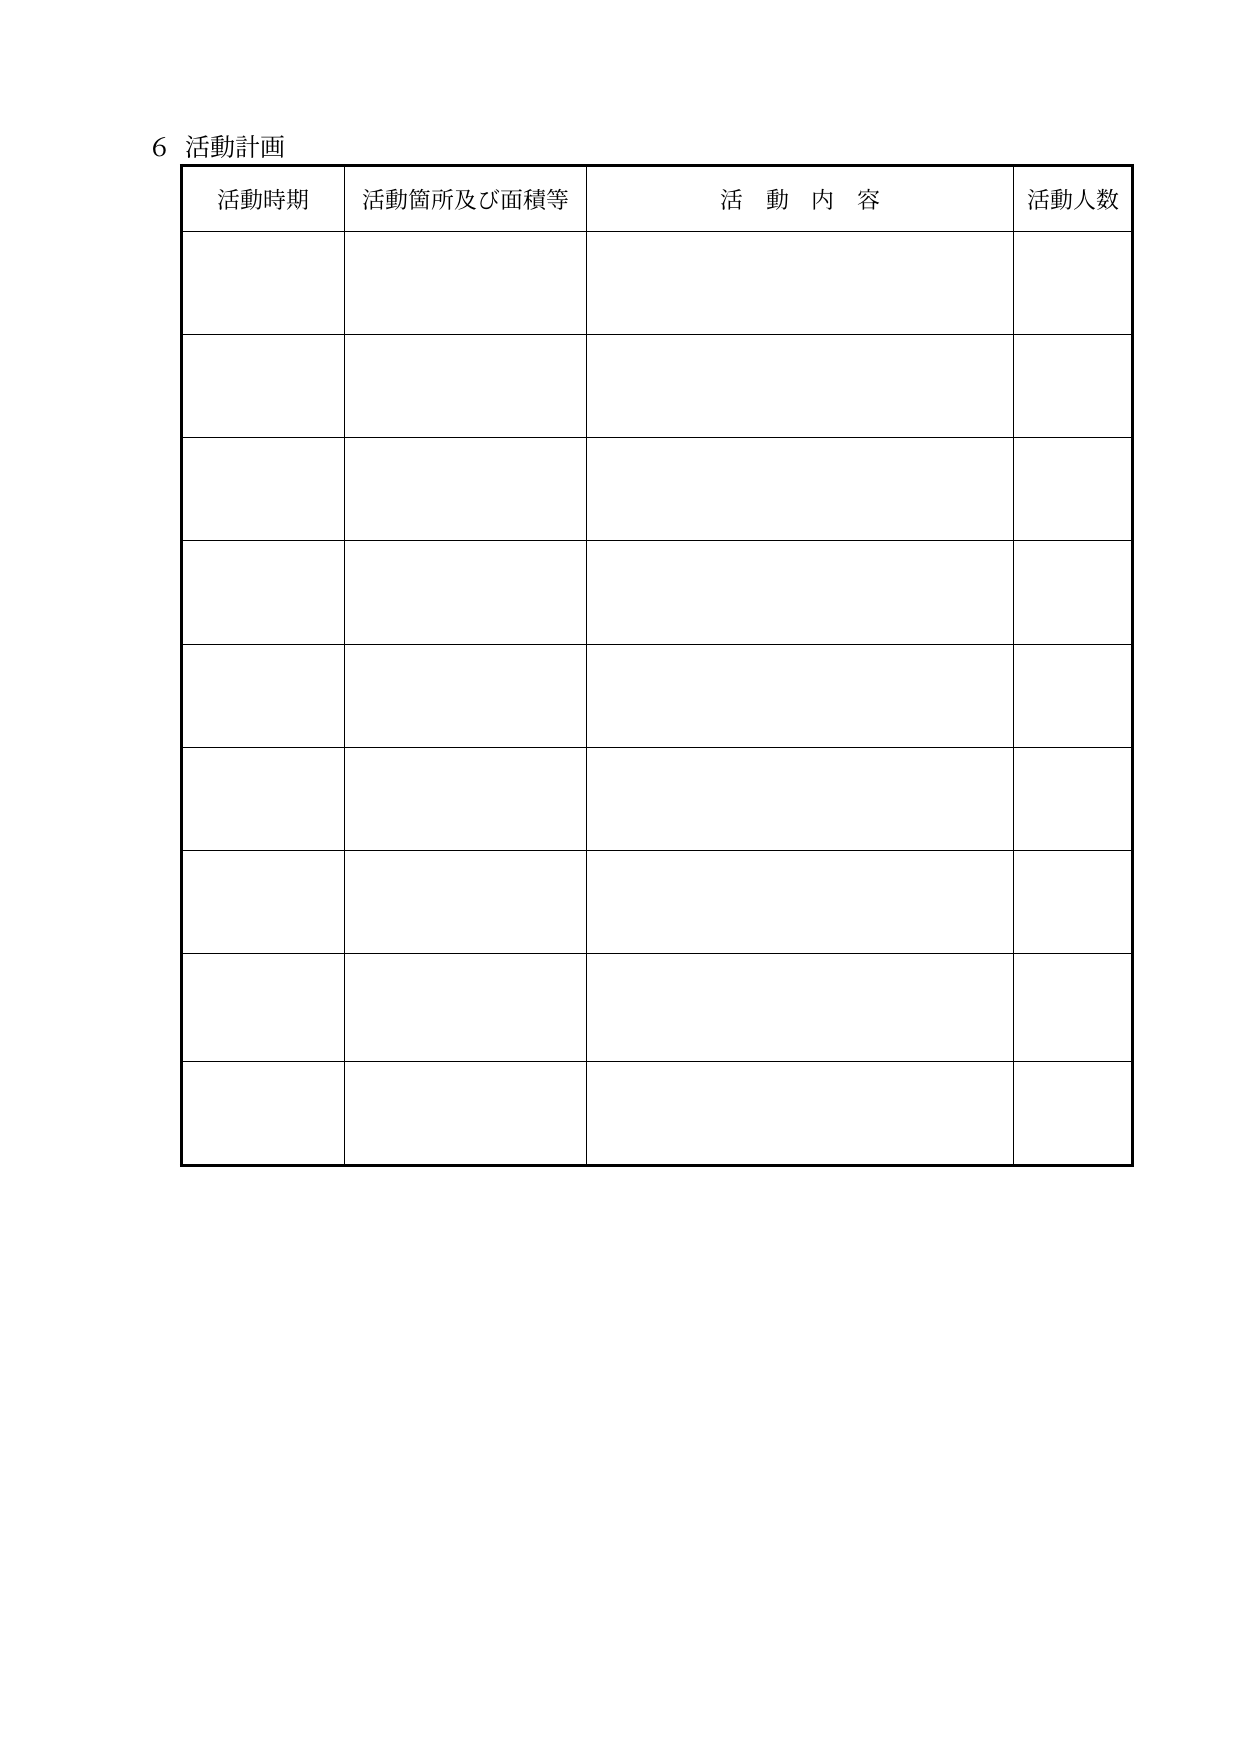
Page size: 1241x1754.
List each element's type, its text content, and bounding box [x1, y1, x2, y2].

table_cell [183, 438, 344, 540]
table_cell [183, 541, 344, 643]
table_cell [587, 1062, 1013, 1164]
table_cell [1014, 438, 1131, 540]
table_cell [183, 645, 344, 747]
table_cell [1014, 232, 1131, 334]
table_cell [345, 335, 586, 437]
table_cell [183, 232, 344, 334]
table_cell [345, 438, 586, 540]
table_header 活 動 内 容 [587, 167, 1013, 231]
table_cell [1014, 1062, 1131, 1164]
table_cell [183, 954, 344, 1061]
table_cell [1014, 748, 1131, 850]
table_cell [345, 645, 586, 747]
table_cell [345, 851, 586, 953]
table_cell [183, 1062, 344, 1164]
table_header 活動人数 [1014, 167, 1131, 231]
table_header 活動時期 [183, 167, 344, 231]
table_cell [587, 645, 1013, 747]
table_cell [183, 335, 344, 437]
table_cell [345, 954, 586, 1061]
table_cell [587, 438, 1013, 540]
table_cell [587, 232, 1013, 334]
table_cell [587, 748, 1013, 850]
table_cell [1014, 851, 1131, 953]
table_cell [183, 748, 344, 850]
table_cell [345, 748, 586, 850]
table_cell [587, 335, 1013, 437]
table_cell [1014, 954, 1131, 1061]
table_cell [587, 954, 1013, 1061]
table_header 活動箇所及び面積等 [345, 167, 586, 231]
table_cell [345, 1062, 586, 1164]
table_cell [587, 541, 1013, 643]
table_cell [1014, 645, 1131, 747]
table_cell [587, 851, 1013, 953]
table_cell [1014, 335, 1131, 437]
text ６ 活動計画 [148, 126, 1122, 164]
table_cell [1014, 541, 1131, 643]
table_cell [345, 541, 586, 643]
table_cell [183, 851, 344, 953]
table_cell [345, 232, 586, 334]
